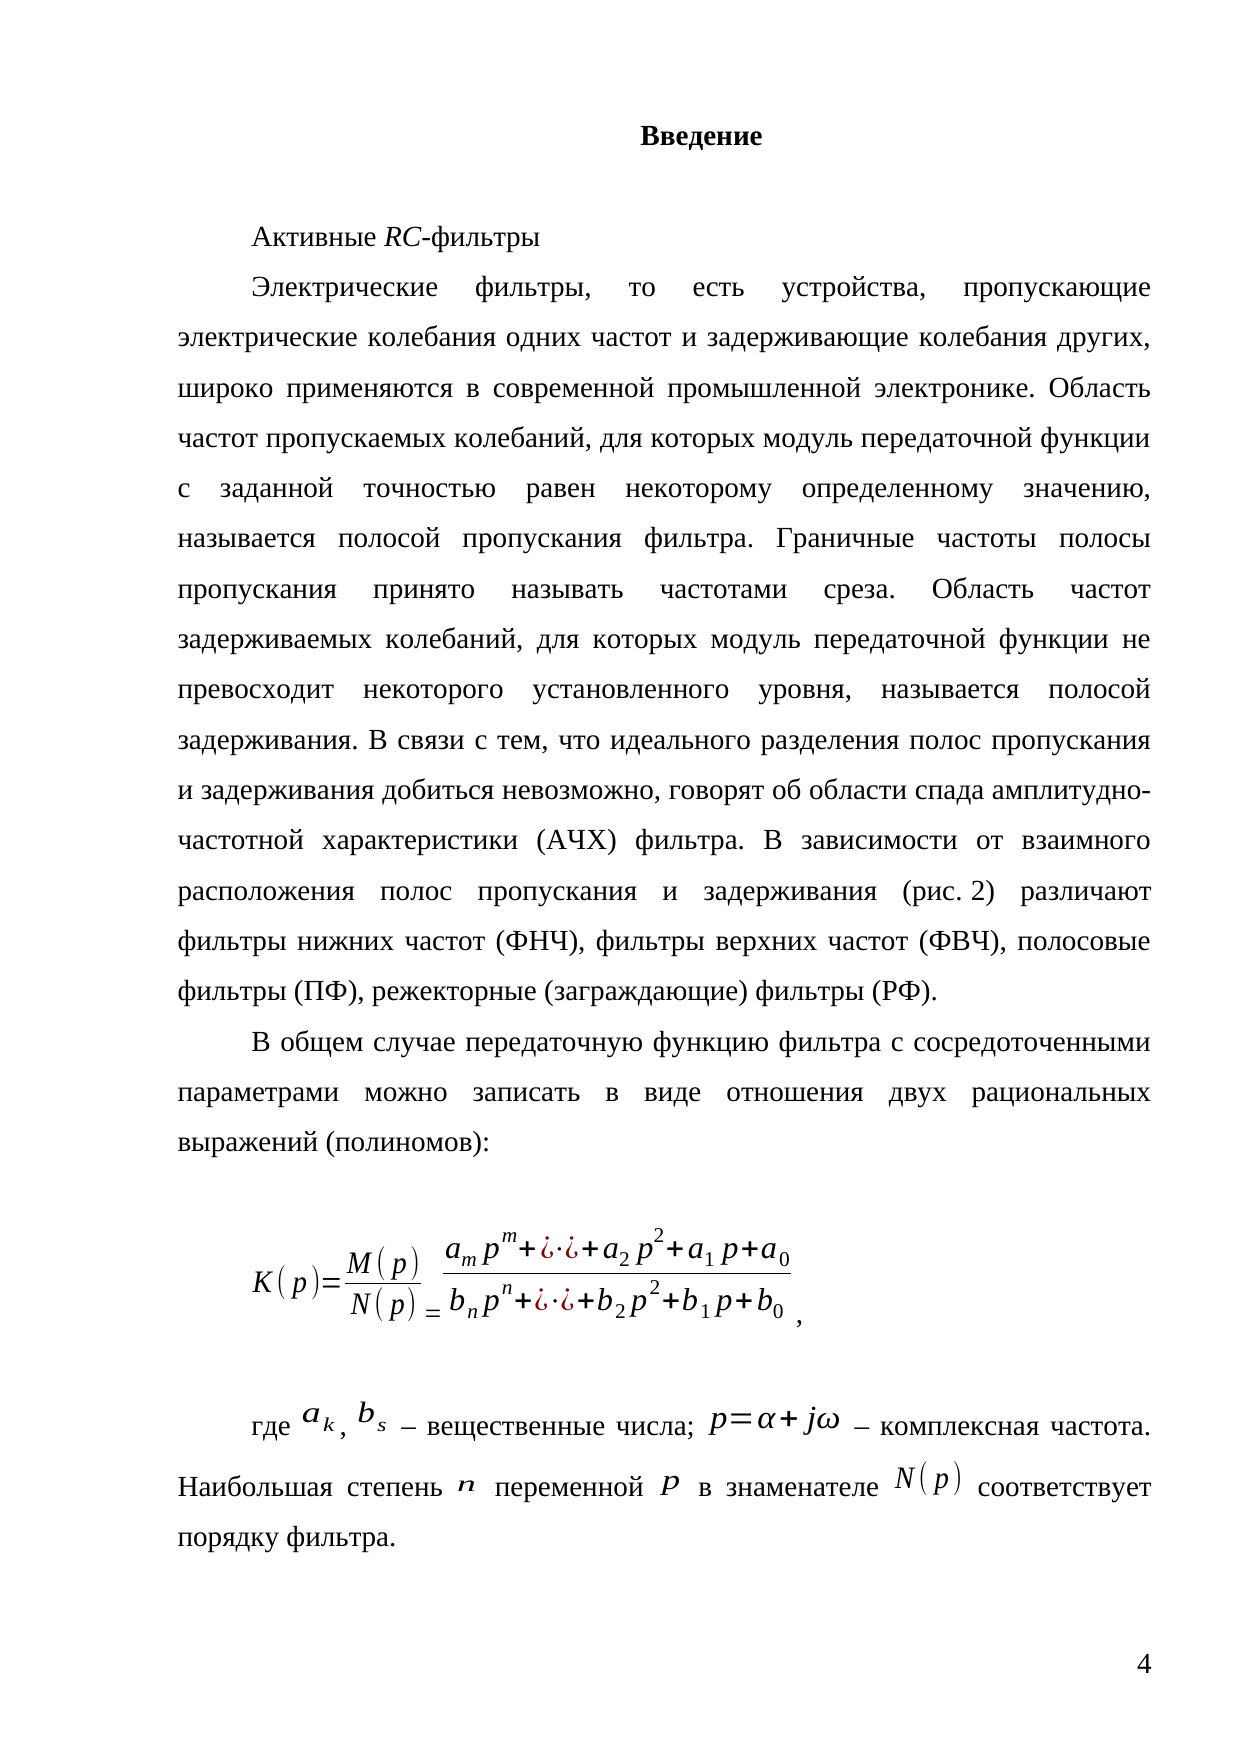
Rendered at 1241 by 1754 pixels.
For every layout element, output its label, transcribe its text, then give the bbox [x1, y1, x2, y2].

text где , – вещественные числа; – комплексная частота. Наибольшая степень переменной в знаменателе соответствует порядку фильтра. [177, 1397, 1152, 1553]
text Активные RC-фильтры [177, 219, 1152, 252]
text В общем случае передаточную функцию фильтра с сосредоточенными параметрами можно записать в виде отношения двух рациональных выражений (полиномов): [177, 1024, 1152, 1158]
text Электрические фильтры, то есть устройства, пропускающие электрические колебания одних частот и задерживающие колебания других, широко применяются в современной промышленной электронике. Область частот пропускаемых колебаний, для которых модуль передаточной функции с заданной точностью равен некоторому определенному значению, называется полосой пропускания фильтра. Граничные частоты полосы пропускания принято называть частотами среза. Область частот задерживаемых колебаний, для которых модуль передаточной функции не превосходит некоторого установленного уровня, называется полосой задерживания. В связи с тем, что идеального разделения полос пропускания и задерживания добиться невозможно, говорят об области спада амплитудно-частотной характеристики (АЧХ) фильтра. В зависимости от взаимного расположения полос пропускания и задерживания (рис. 2) различают фильтры нижних частот (ФНЧ), фильтры верхних частот (ФВЧ), полосовые фильтры (ПФ), режекторные (заграждающие) фильтры (РФ). [177, 269, 1152, 1007]
text Введение [177, 118, 1152, 152]
text =, [177, 1225, 1152, 1330]
